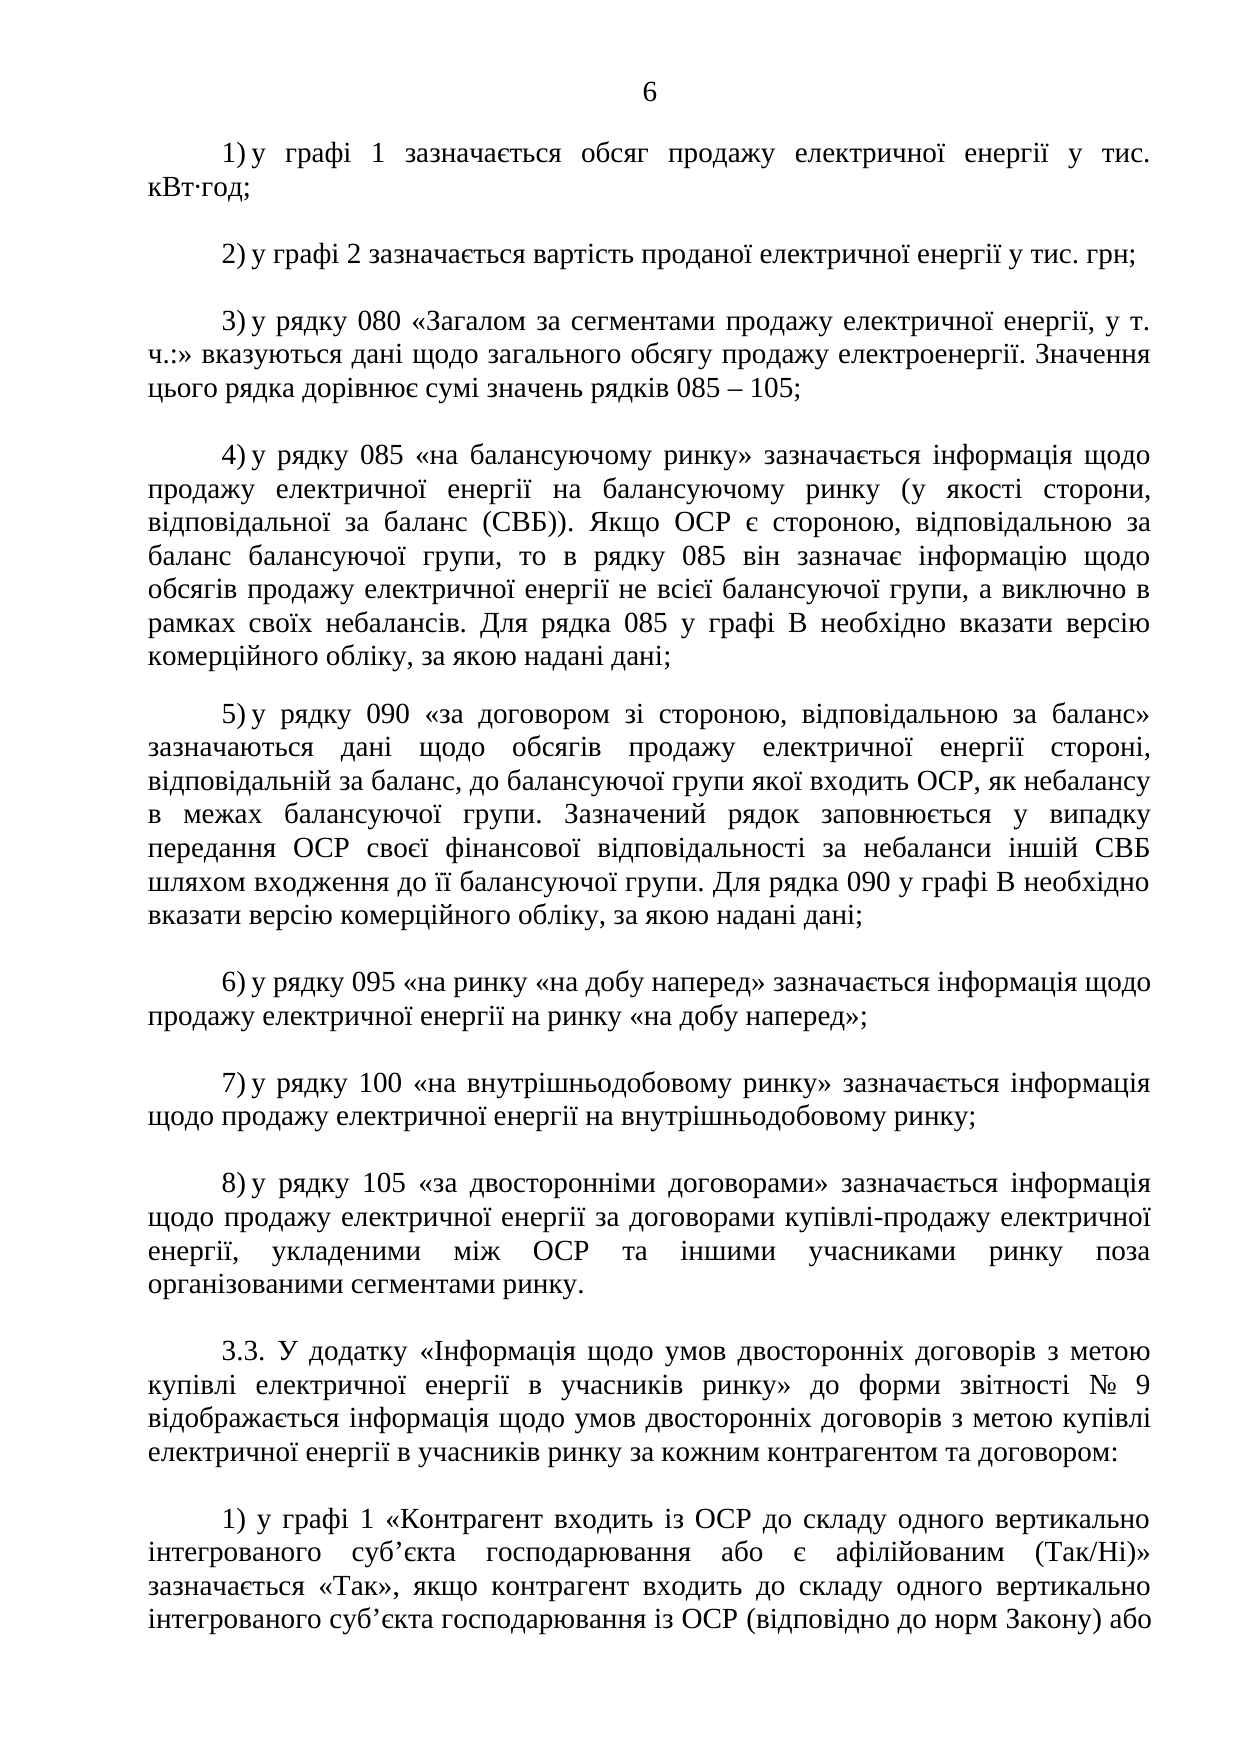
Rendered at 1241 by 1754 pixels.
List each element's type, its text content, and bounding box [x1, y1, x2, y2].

list У додатку «Інформація щодо умов двосторонніх договорів з метою купівлі електричної енергії в учасників ринку» до форми звітності № 9 відображається інформація щодо умов двосторонніх договорів з метою купівлі електричної енергії в учасників ринку за кожним контрагентом та договором: [148, 1333, 1152, 1467]
list у рядку 105 «за двосторонніми договорами» зазначається інформація щодо продажу електричної енергії за договорами купівлі-продажу електричної енергії, укладеними між ОСР та іншими учасниками ринку поза організованими сегментами ринку. [148, 1166, 1152, 1300]
list у рядку 090 «за договором зі стороною, відповідальною за баланс» зазначаються дані щодо обсягів продажу електричної енергії стороні, відповідальній за баланс, до балансуючої групи якої входить ОСР, як небалансу в межах балансуючої групи. Зазначений рядок заповнюється у випадку передання ОСР своєї фінансової відповідальності за небаланси іншій СВБ шляхом входження до її балансуючої групи. Для рядка 090 у графі В необхідно вказати версію комерційного обліку, за якою надані дані; [148, 696, 1152, 931]
list у рядку 100 «на внутрішньодобовому ринку» зазначається інформація щодо продажу електричної енергії на внутрішньодобовому ринку; [148, 1065, 1152, 1132]
list у рядку 095 «на ринку «на добу наперед» зазначається інформація щодо продажу електричної енергії на ринку «на добу наперед»; [148, 964, 1152, 1031]
list у рядку 085 «на балансуючому ринку» зазначається інформація щодо продажу електричної енергії на балансуючому ринку (у якості сторони, відповідальної за баланс (СВБ)). Якщо ОСР є стороною, відповідальною за баланс балансуючої групи, то в рядку 085 він зазначає інформацію щодо обсягів продажу електричної енергії не всієї балансуючої групи, а виключно в рамках своїх небалансів. Для рядка 085 у графі В необхідно вказати версію комерційного обліку, за якою надані дані; [148, 437, 1152, 672]
list у графі 1 зазначається обсяг продажу електричної енергії у тис. кВт∙год; [148, 135, 1152, 202]
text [148, 1501, 1152, 1635]
list у графі 2 зазначається вартість проданої електричної енергії у тис. грн; [148, 236, 1152, 269]
list у рядку 080 «Загалом за сегментами продажу електричної енергії, у т. ч.:» вказуються дані щодо загального обсягу продажу електроенергії. Значення цього рядка дорівнює сумі значень рядків 085 – 105; [148, 303, 1152, 404]
